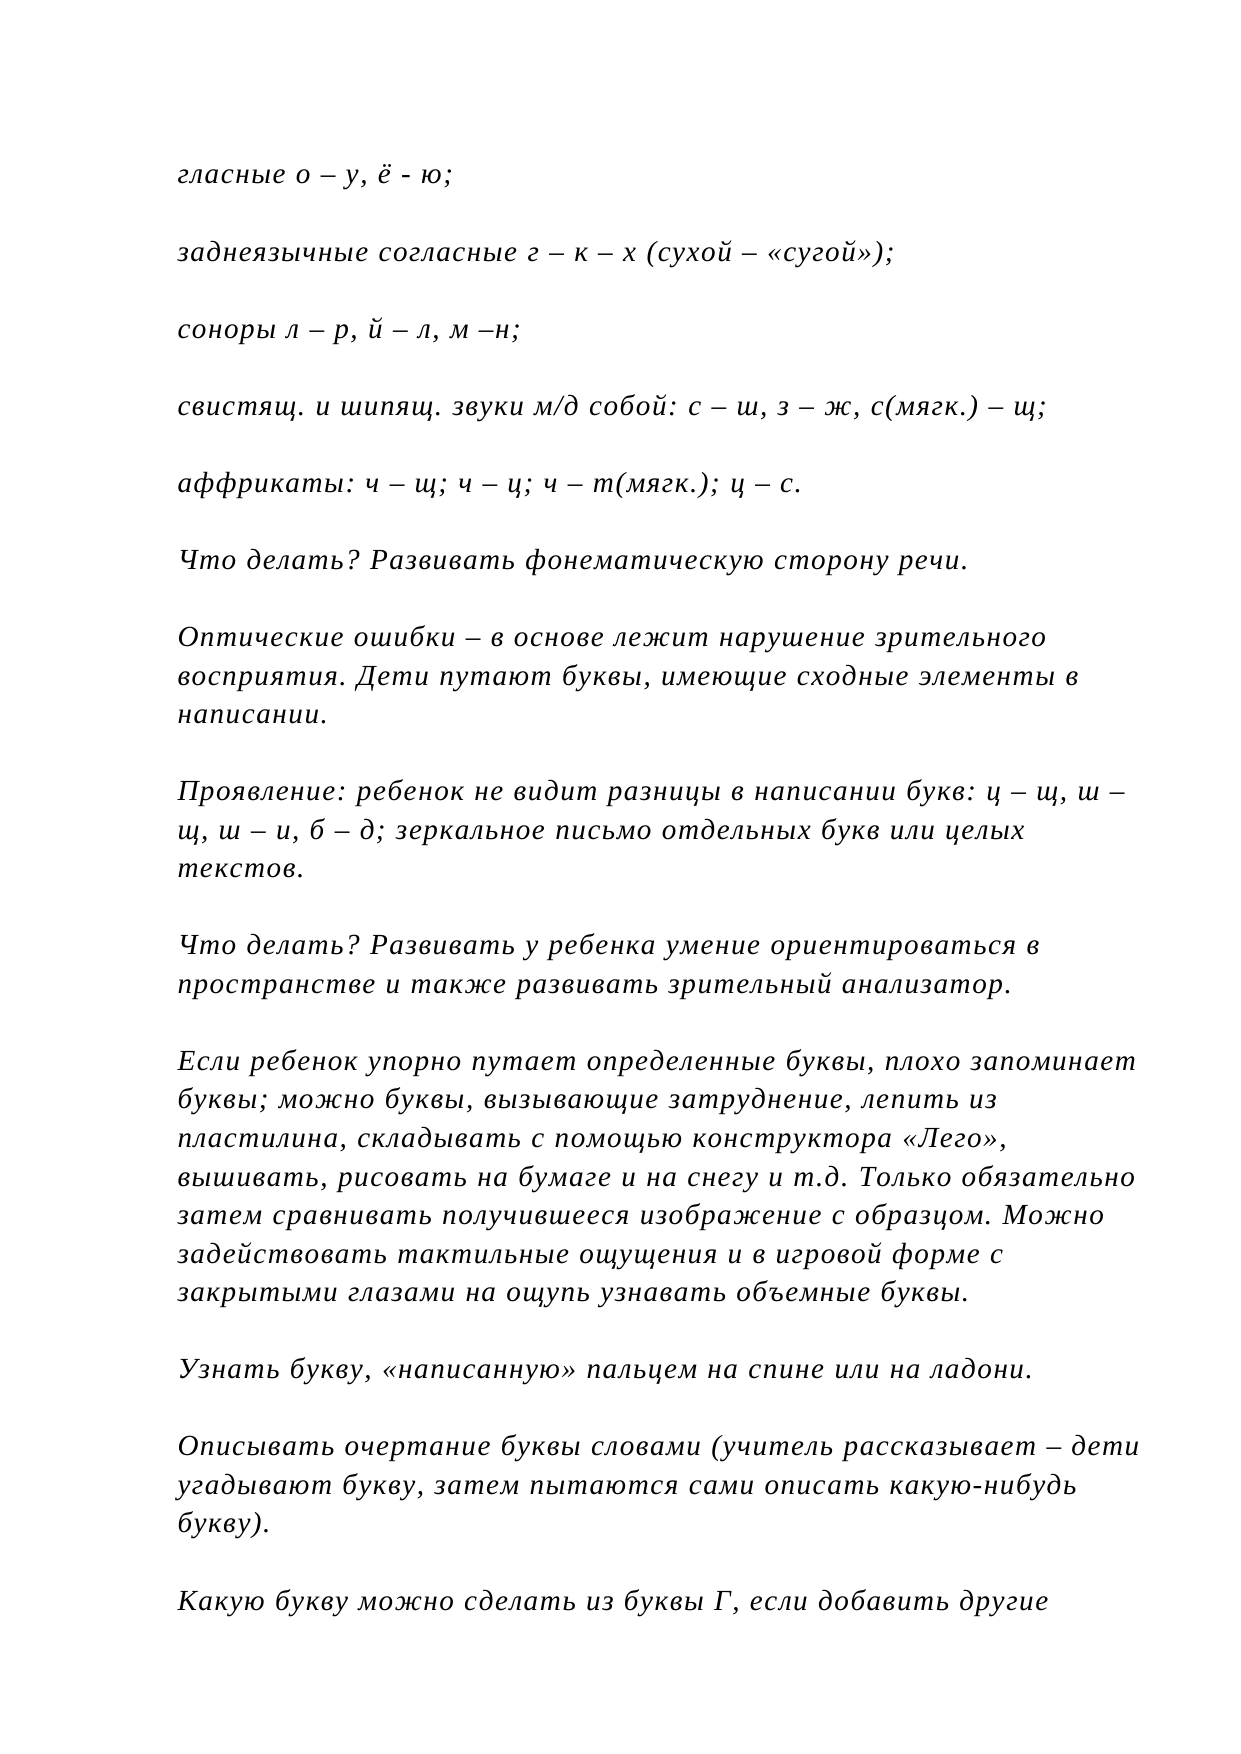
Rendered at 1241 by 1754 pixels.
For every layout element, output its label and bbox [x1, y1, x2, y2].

subtitle [177, 118, 1152, 1616]
